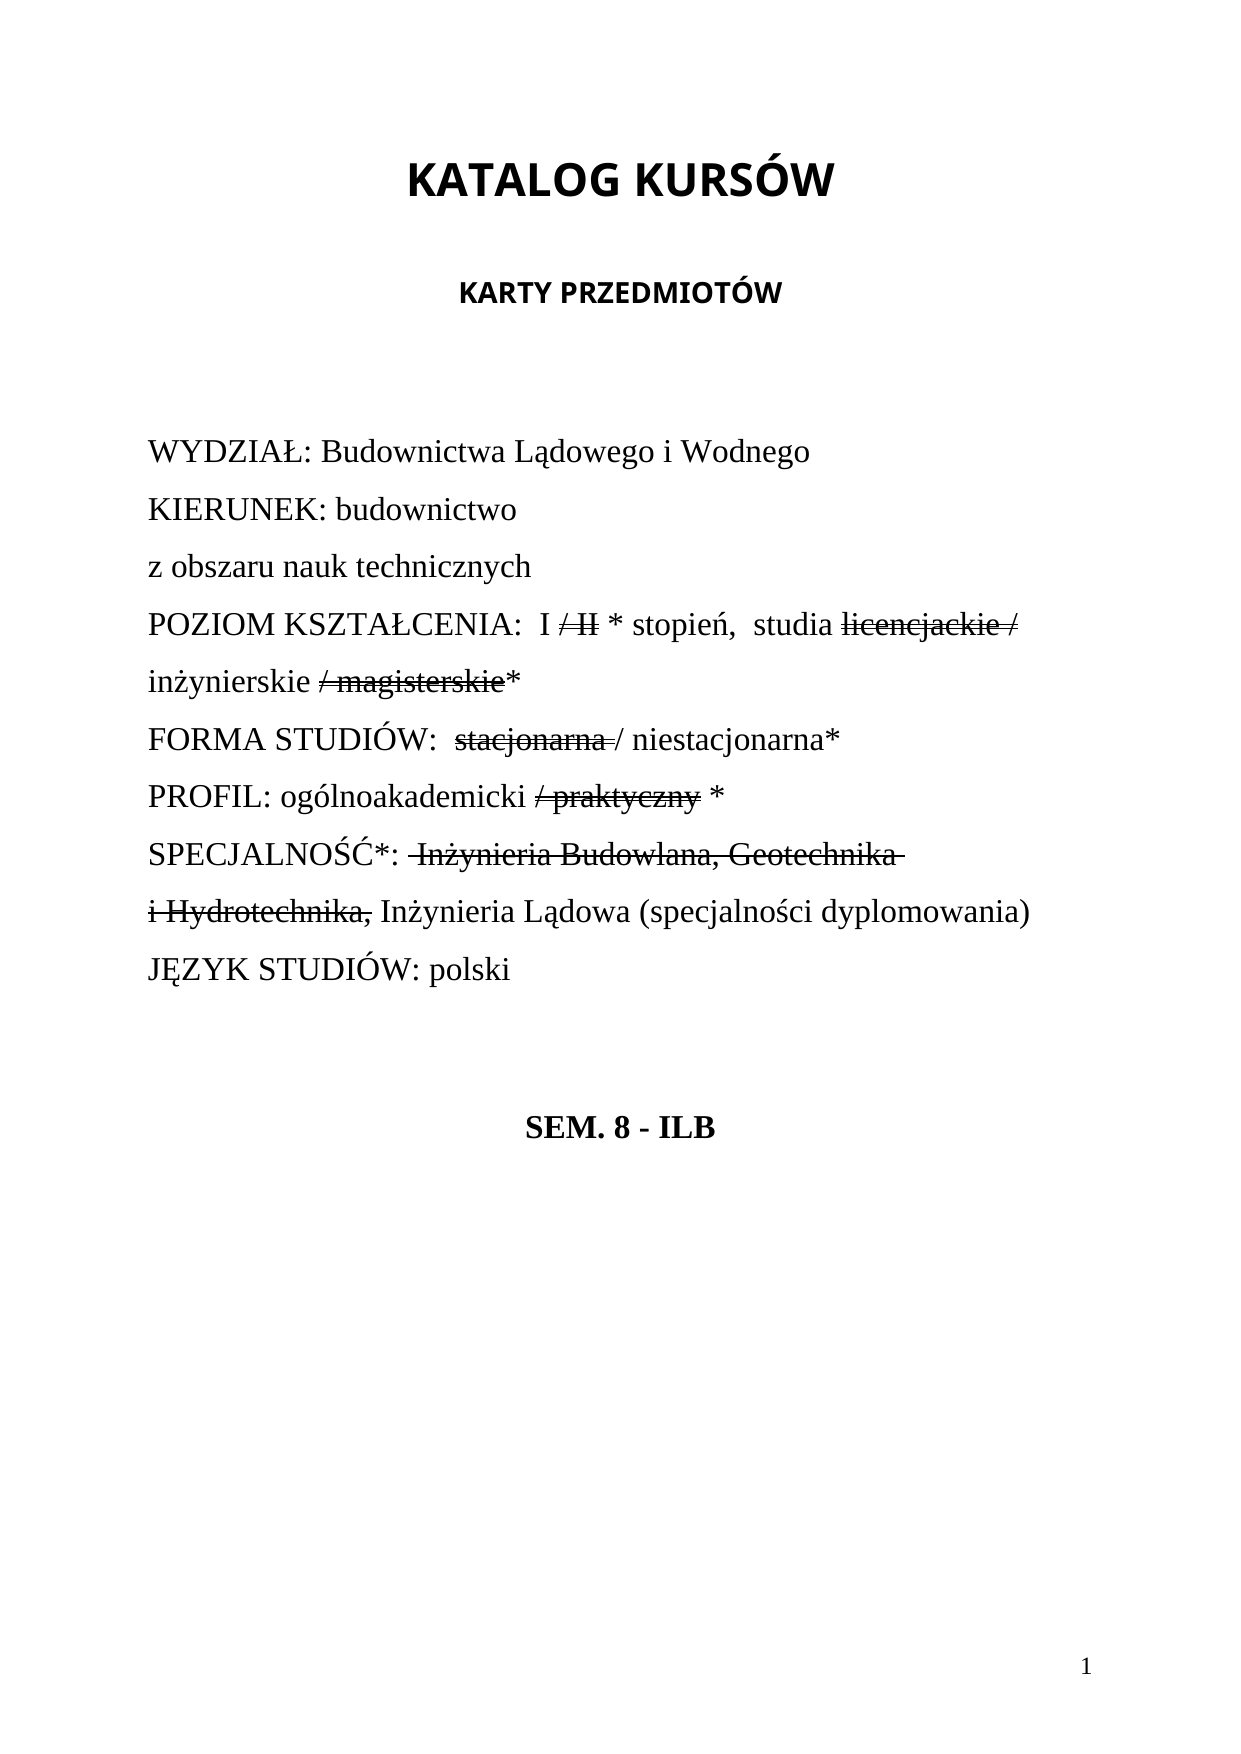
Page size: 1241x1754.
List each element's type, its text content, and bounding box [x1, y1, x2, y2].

text KARTY PRZEDMIOTÓW [148, 272, 1092, 312]
text PROFIL: ogólnoakademicki / praktyczny * [148, 776, 1092, 814]
text SEM. 8 - ILB [148, 1107, 1092, 1146]
text POZIOM KSZTAŁCENIA: I / II * stopień, studia licencjackie / inżynierskie / magisterskie* [148, 604, 1092, 699]
text KIERUNEK: budownictwo [148, 489, 1092, 527]
text JĘZYK STUDIÓW: polski [148, 949, 1092, 987]
text KATALOG KURSÓW [148, 148, 1092, 210]
text FORMA STUDIÓW: stacjonarna / niestacjonarna* [148, 719, 1092, 757]
text WYDZIAŁ: Budownictwa Lądowego i Wodnego [148, 431, 1092, 469]
text SPECJALNOŚĆ*: Inżynieria Budowlana, Geotechnika i Hydrotechnika, Inżynieria Lądowa (specjalności dyplomowania) [148, 834, 1092, 929]
text z obszaru nauk technicznych [148, 546, 1092, 584]
